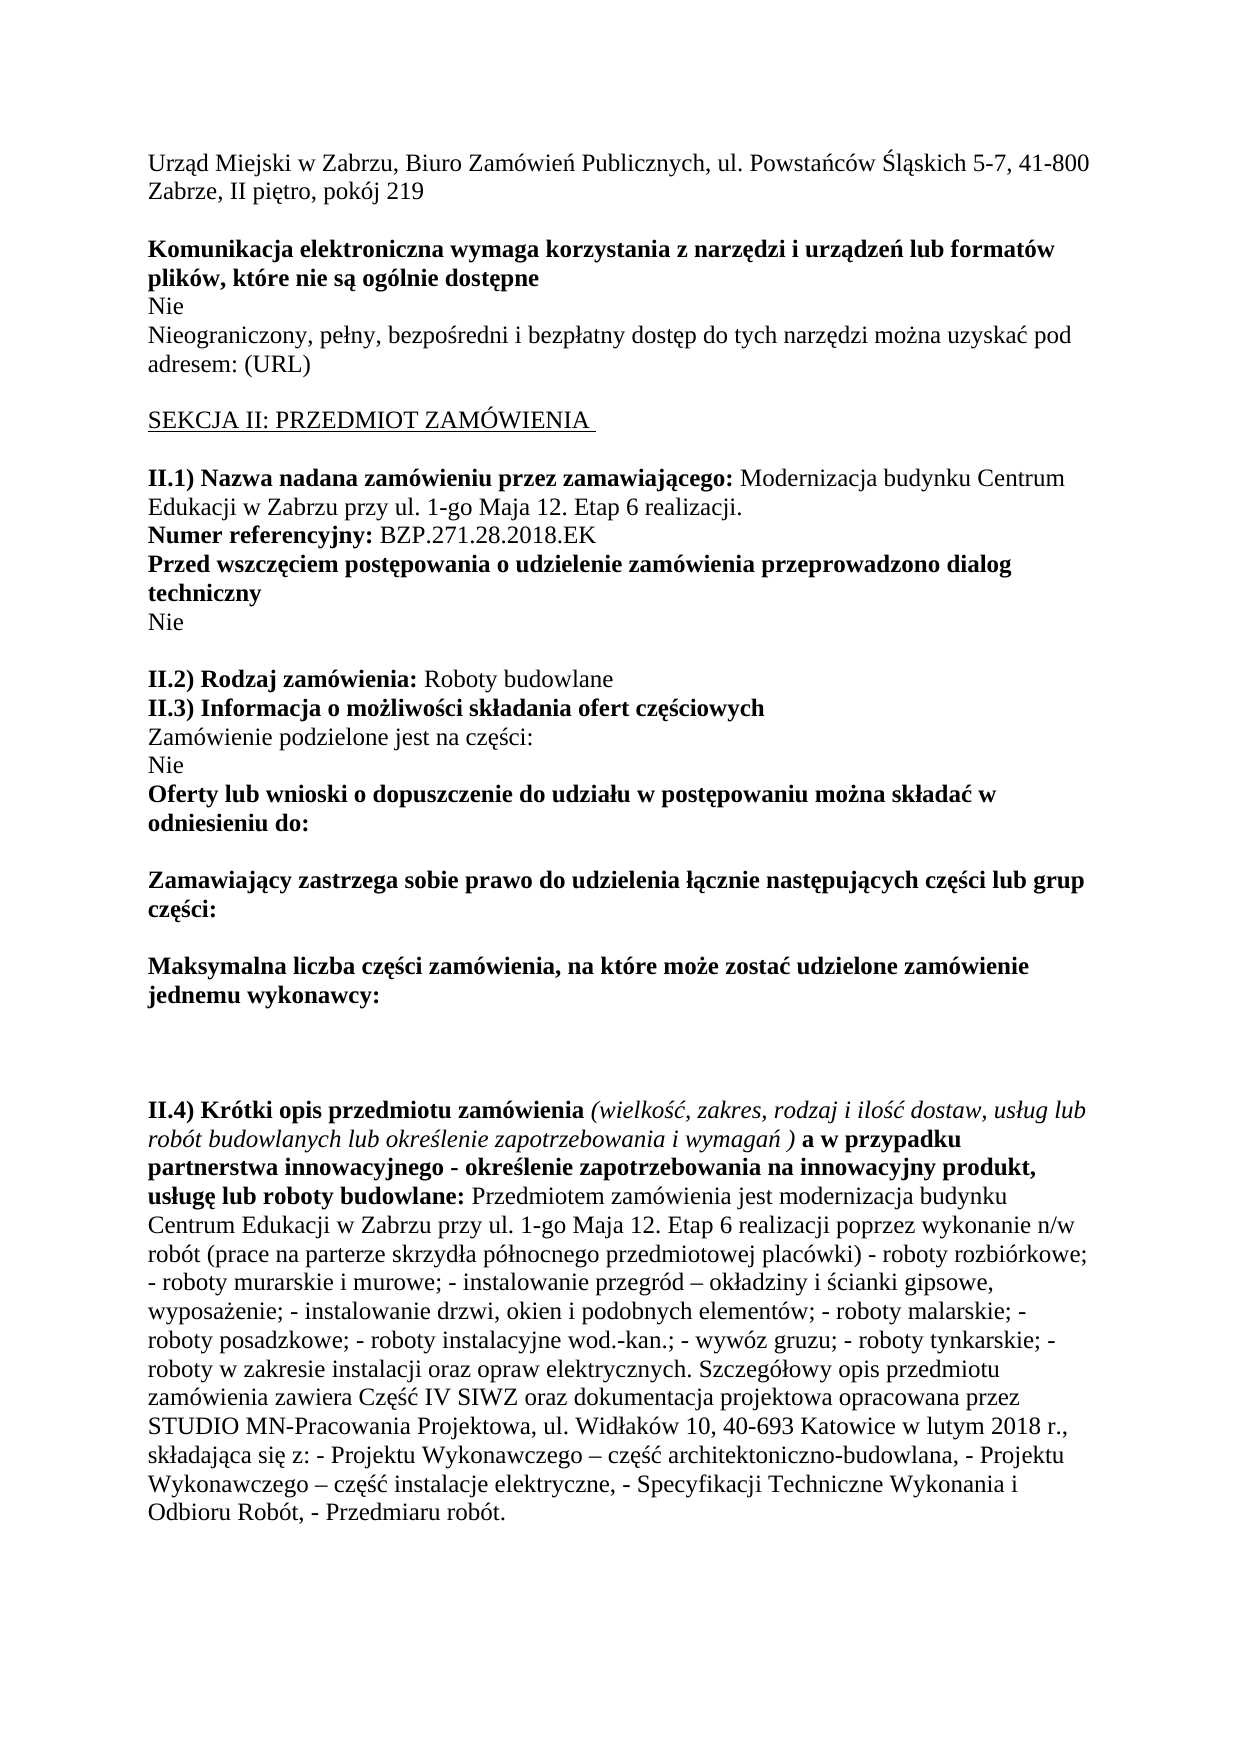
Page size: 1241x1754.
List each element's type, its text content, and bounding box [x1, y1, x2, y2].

text Nie Nieograniczony, pełny, bezpośredni i bezpłatny dostęp do tych narzędzi można uzyskać pod adresem: (URL) [148, 291, 1093, 406]
text Nie [148, 607, 1093, 636]
text Komunikacja elektroniczna wymaga korzystania z narzędzi i urządzeń lub formatów plików, które nie są ogólnie dostępne [148, 205, 1093, 291]
text II.1) Nazwa nadana zamówieniu przez zamawiającego: Modernizacja budynku Centrum Edukacji w Zabrzu przy ul. 1-go Maja 12. Etap 6 realizacji. Numer referencyjny: BZP.271.28.2018.EK Przed wszczęciem postępowania o udzielenie zamówienia przeprowadzono dialog techniczny [148, 434, 1093, 607]
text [148, 148, 1093, 205]
text SEKCJA II: PRZEDMIOT ZAMÓWIENIA [148, 406, 1093, 434]
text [148, 865, 1093, 1555]
text Nie Oferty lub wnioski o dopuszczenie do udziału w postępowaniu można składać w odniesieniu do: [148, 751, 1093, 865]
text II.2) Rodzaj zamówienia: Roboty budowlane II.3) Informacja o możliwości składania ofert częściowych Zamówienie podzielone jest na części: [148, 636, 1093, 751]
